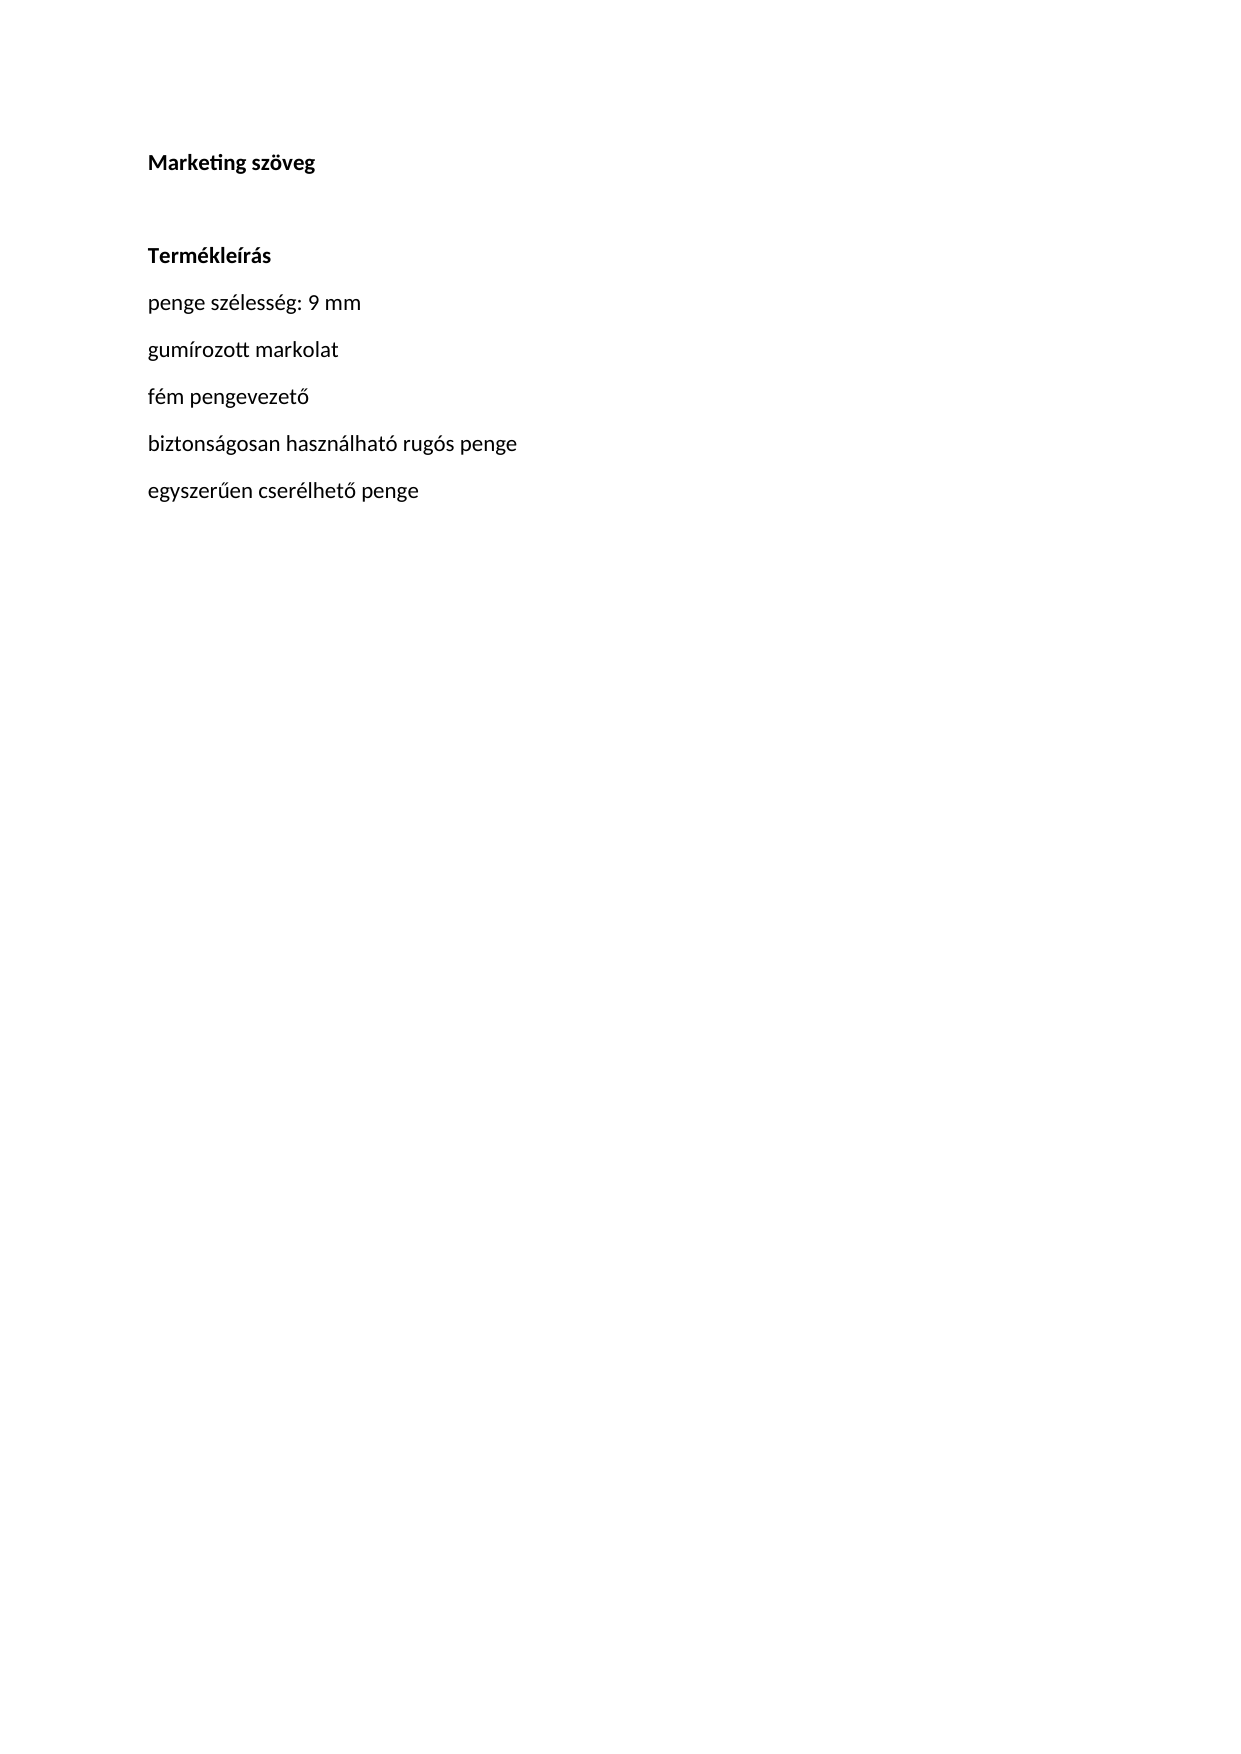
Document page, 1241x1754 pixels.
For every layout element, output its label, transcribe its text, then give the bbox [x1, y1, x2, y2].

text Marketing szöveg [148, 148, 1093, 176]
text fém pengevezető [148, 382, 1093, 410]
text gumírozott markolat [148, 335, 1093, 363]
text biztonságosan használható rugós penge [148, 429, 1093, 457]
text penge szélesség: 9 mm [148, 288, 1093, 316]
text Termékleírás [148, 241, 1093, 269]
text egyszerűen cserélhető penge [148, 476, 1093, 504]
